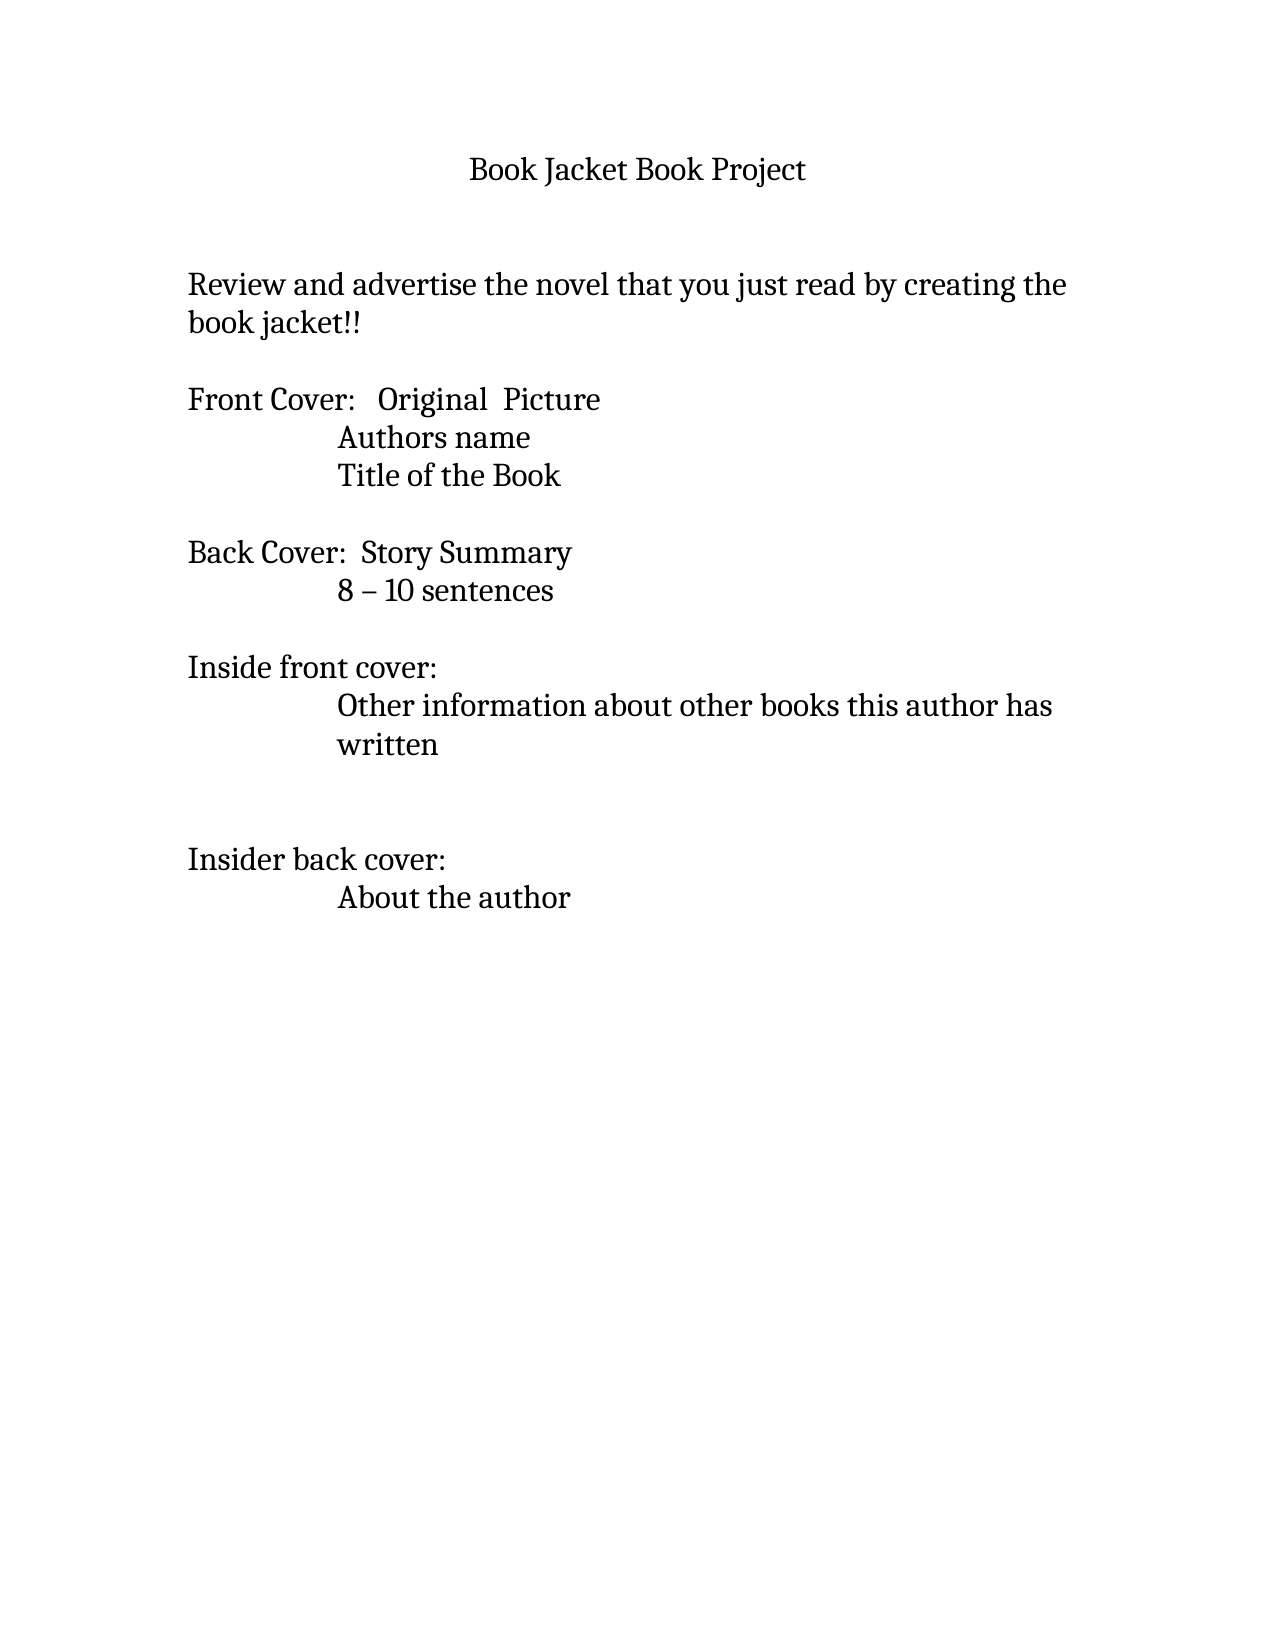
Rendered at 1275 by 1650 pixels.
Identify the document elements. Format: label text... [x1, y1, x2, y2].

text Review and advertise the novel that you just read by creating the book jacket!! [187, 265, 1087, 342]
text About the author [187, 878, 1087, 917]
text Other information about other books this author has [187, 687, 1087, 725]
text Book Jacket Book Project [187, 150, 1087, 188]
text Back Cover: Story Summary [187, 533, 1087, 572]
text Inside front cover: [187, 648, 1087, 687]
text Front Cover: Original Picture [187, 380, 1087, 418]
text 8 – 10 sentences [187, 572, 1087, 610]
text Authors name [187, 418, 1087, 457]
text Title of the Book [187, 457, 1087, 495]
text written [187, 725, 1087, 763]
text Insider back cover: [187, 840, 1087, 878]
